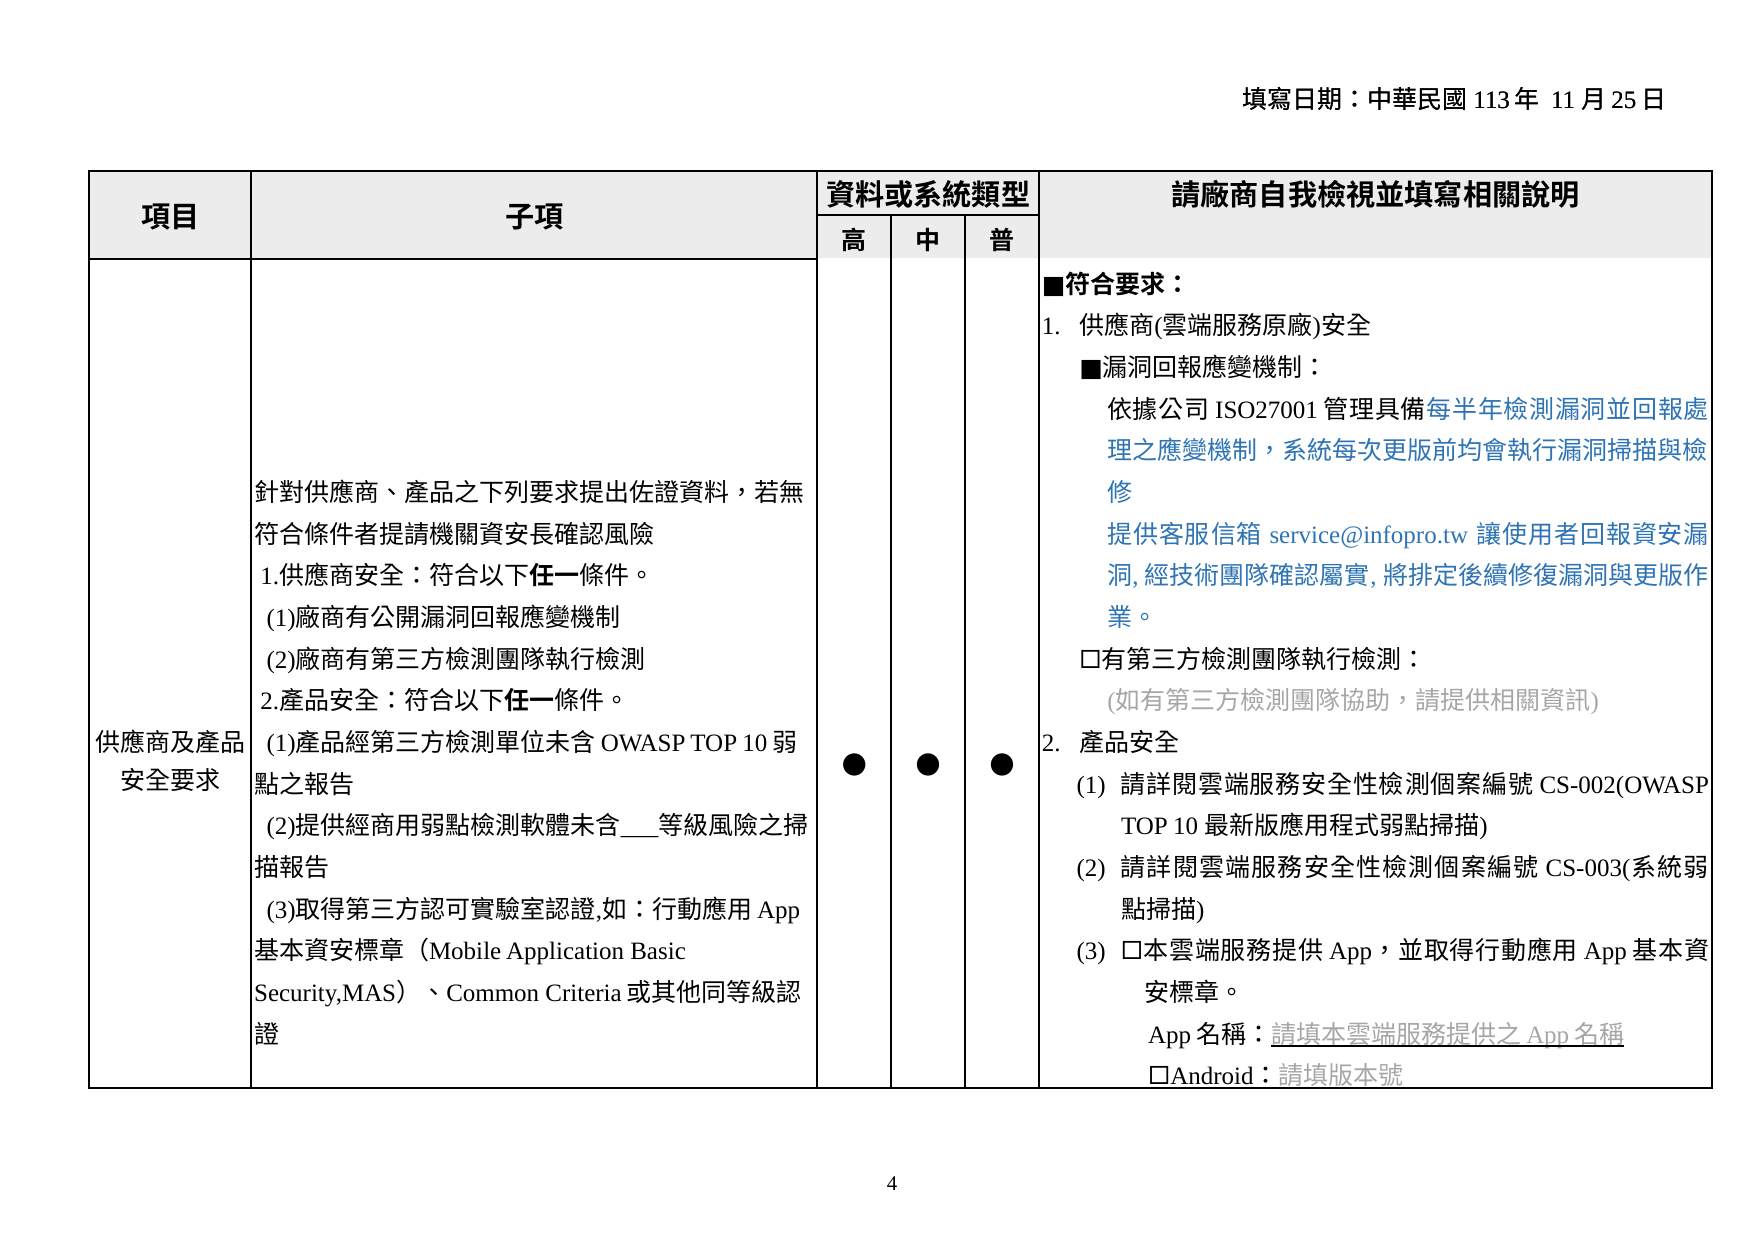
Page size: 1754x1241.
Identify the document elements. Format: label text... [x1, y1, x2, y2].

table_cell 普 [966, 216, 1038, 258]
table_cell 針對供應商、產品之下列要求提出佐證資料，若無符合條件者提請機關資安長確認風險 1.供應商安全：符合以下任一條件。 (1)廠商有公開漏洞回報應變機制 (2)廠商有第三方檢測團隊執行檢測 2.產品安全：符合以下任一條件。 (1)產品經第三方檢測單位未含OWASP TOP 10弱點之報告 (2)提供經商用弱點檢測軟體未含___等級風險之掃描報告 (3)取得第三方認可實驗室認證,如：行動應用App基本資安標章（Mobile Application Basic Security,MAS）、Common Criteria或其他同等級認證 [252, 260, 816, 1087]
table_cell 供應商及產品安全要求 [90, 260, 250, 1087]
table_header 子項 [252, 172, 816, 258]
table_cell ● [892, 258, 964, 1087]
table_cell 高 [818, 216, 890, 258]
table_cell 中 [892, 216, 964, 258]
table_header 請廠商自我檢視並填寫相關說明 [1040, 172, 1711, 258]
table_header 項目 [90, 172, 250, 258]
table_cell ● [966, 258, 1038, 1087]
table_header 資料或系統類型 [818, 172, 1038, 214]
table_cell ■符合要求： 供應商(雲端服務原廠)安全 ■漏洞回報應變機制： 依據公司ISO27001管理具備每半年檢測漏洞並回報處理之應變機制，系統每次更版前均會執行漏洞掃描與檢修 提供客服信箱 service@infopro.tw 讓使用者回報資安漏洞, 經技術團隊確認屬實, 將排定後續修復漏洞與更版作業。 有第三方檢測團隊執行檢測： (如有第三方檢測團隊協助，請提供相關資訊) 產品安全 請詳閱雲端服務安全性檢測個案編號CS-002(OWASP TOP 10 最新版應用程式弱點掃描) 請詳閱雲端服務安全性檢測個案編號CS-003(系統弱點掃描) 本雲端服務提供App，並取得行動應用App基本資安標章。 App名稱：請填本雲端服務提供之App名稱 Android：請填版本號 iOS：請填版本號 每半年執行弱掃檢測含 OWASP TOP10，且對中風險以上等級弱點進行處理。 [1040, 258, 1711, 1087]
table_cell ● [818, 258, 890, 1087]
